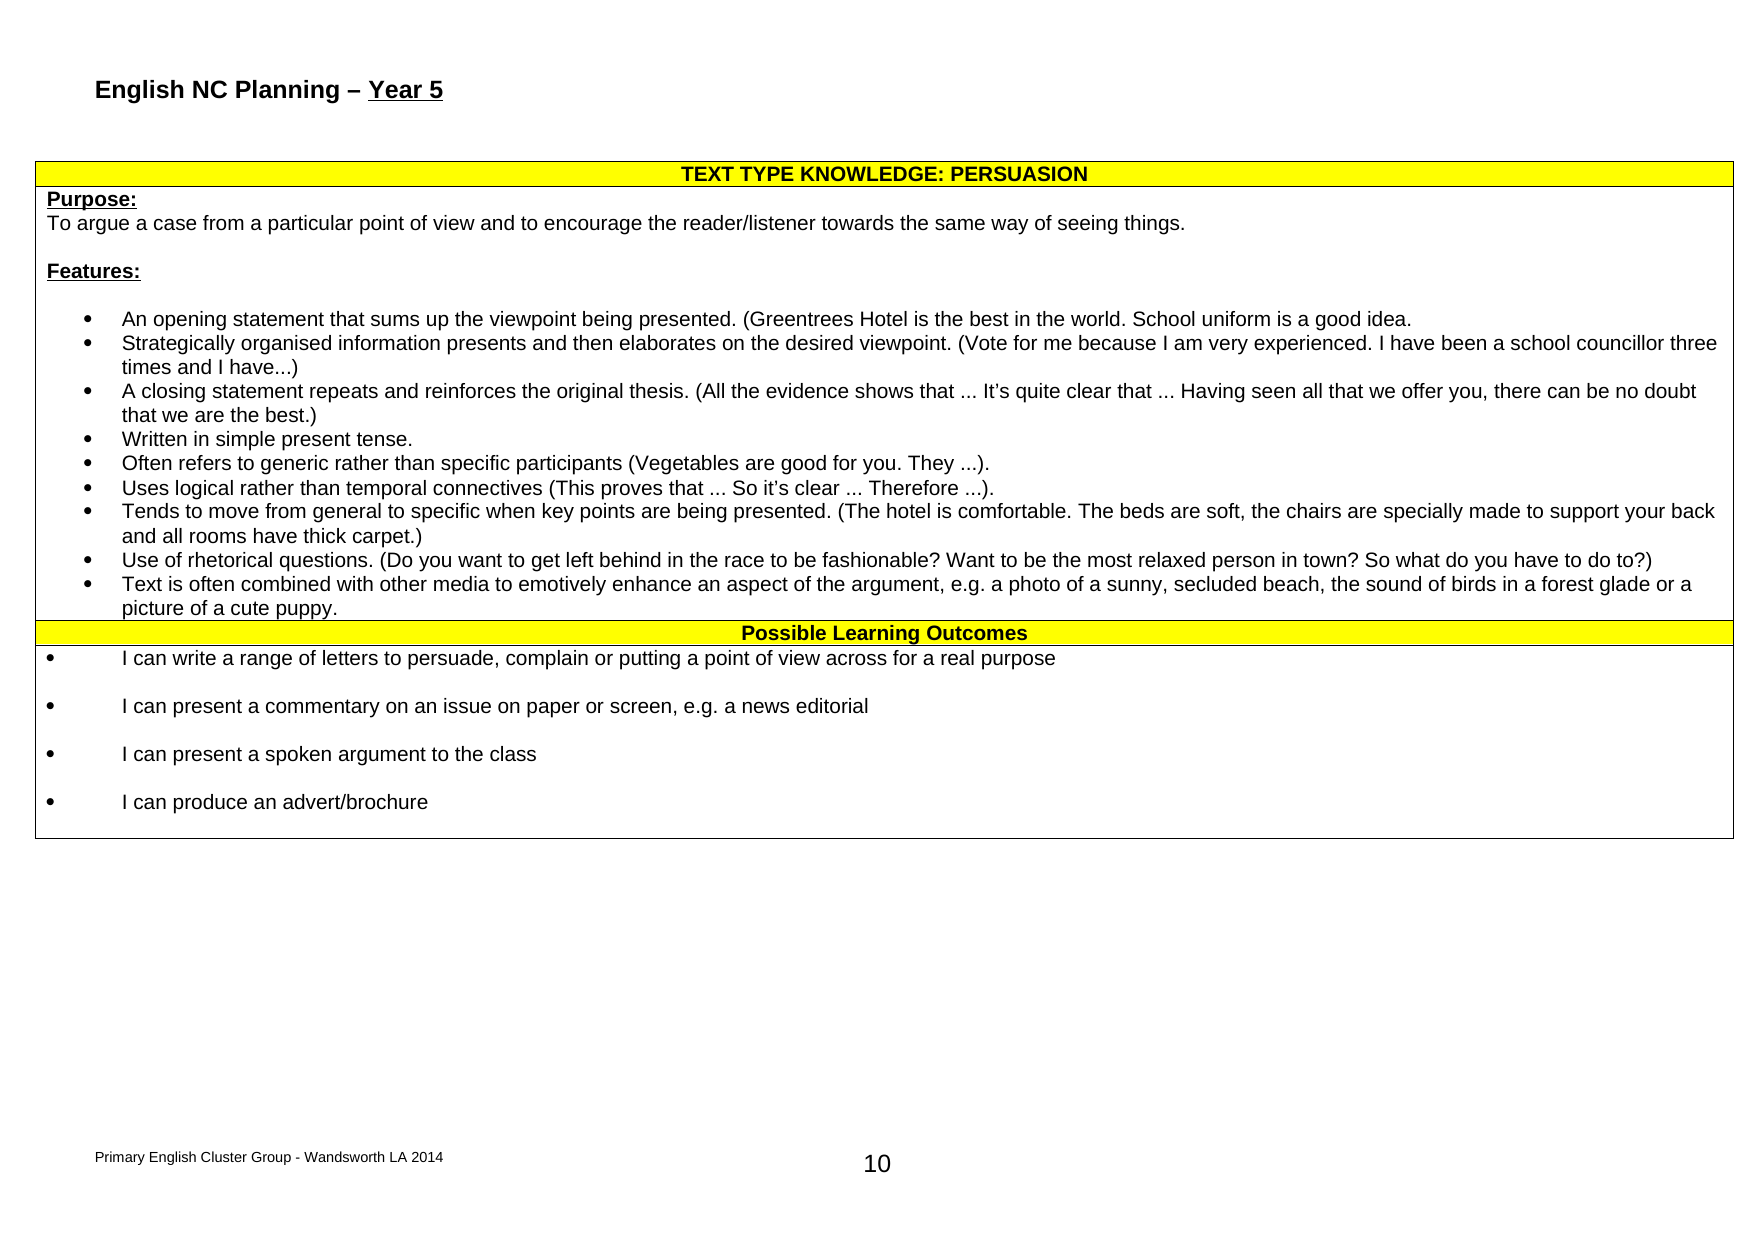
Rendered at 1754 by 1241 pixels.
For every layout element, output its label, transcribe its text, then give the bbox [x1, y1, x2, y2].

table_header TEXT TYPE KNOWLEDGE: PERSUASION [36, 162, 1733, 186]
table_cell Possible Learning Outcomes [36, 621, 1733, 644]
table_cell Purpose: To argue a case from a particular point of view and to encourage the reader/listener towards the same way of seeing things. Features: An opening statement that sums up the viewpoint being presented. (Greentrees Hotel is the best in the world. School uniform is a good idea. Strategically organised information presents and then elaborates on the desired viewpoint. (Vote for me because I am very experienced. I have been a school councillor three times and I have...) A closing statement repeats and reinforces the original thesis. (All the evidence shows that ... It’s quite clear that ... Having seen all that we offer you, there can be no doubt that we are the best.) Written in simple present tense. Often refers to generic rather than specific participants (Vegetables are good for you. They ...). Uses logical rather than temporal connectives (This proves that ... So it’s clear ... Therefore ...). Tends to move from general to specific when key points are being presented. (The hotel is comfortable. The beds are soft, the chairs are specially made to support your back and all rooms have thick carpet.) Use of rhetorical questions. (Do you want to get left behind in the race to be fashionable? Want to be the most relaxed person in town? So what do you have to do to?) Text is often combined with other media to emotively enhance an aspect of the argument, e.g. a photo of a sunny, secluded beach, the sound of birds in a forest glade or a picture of a cute puppy. [36, 187, 1733, 619]
table_cell I can write a range of letters to persuade, complain or putting a point of view across for a real purpose I can present a commentary on an issue on paper or screen, e.g. a news editorial I can present a spoken argument to the class I can produce an advert/brochure [36, 646, 1733, 838]
